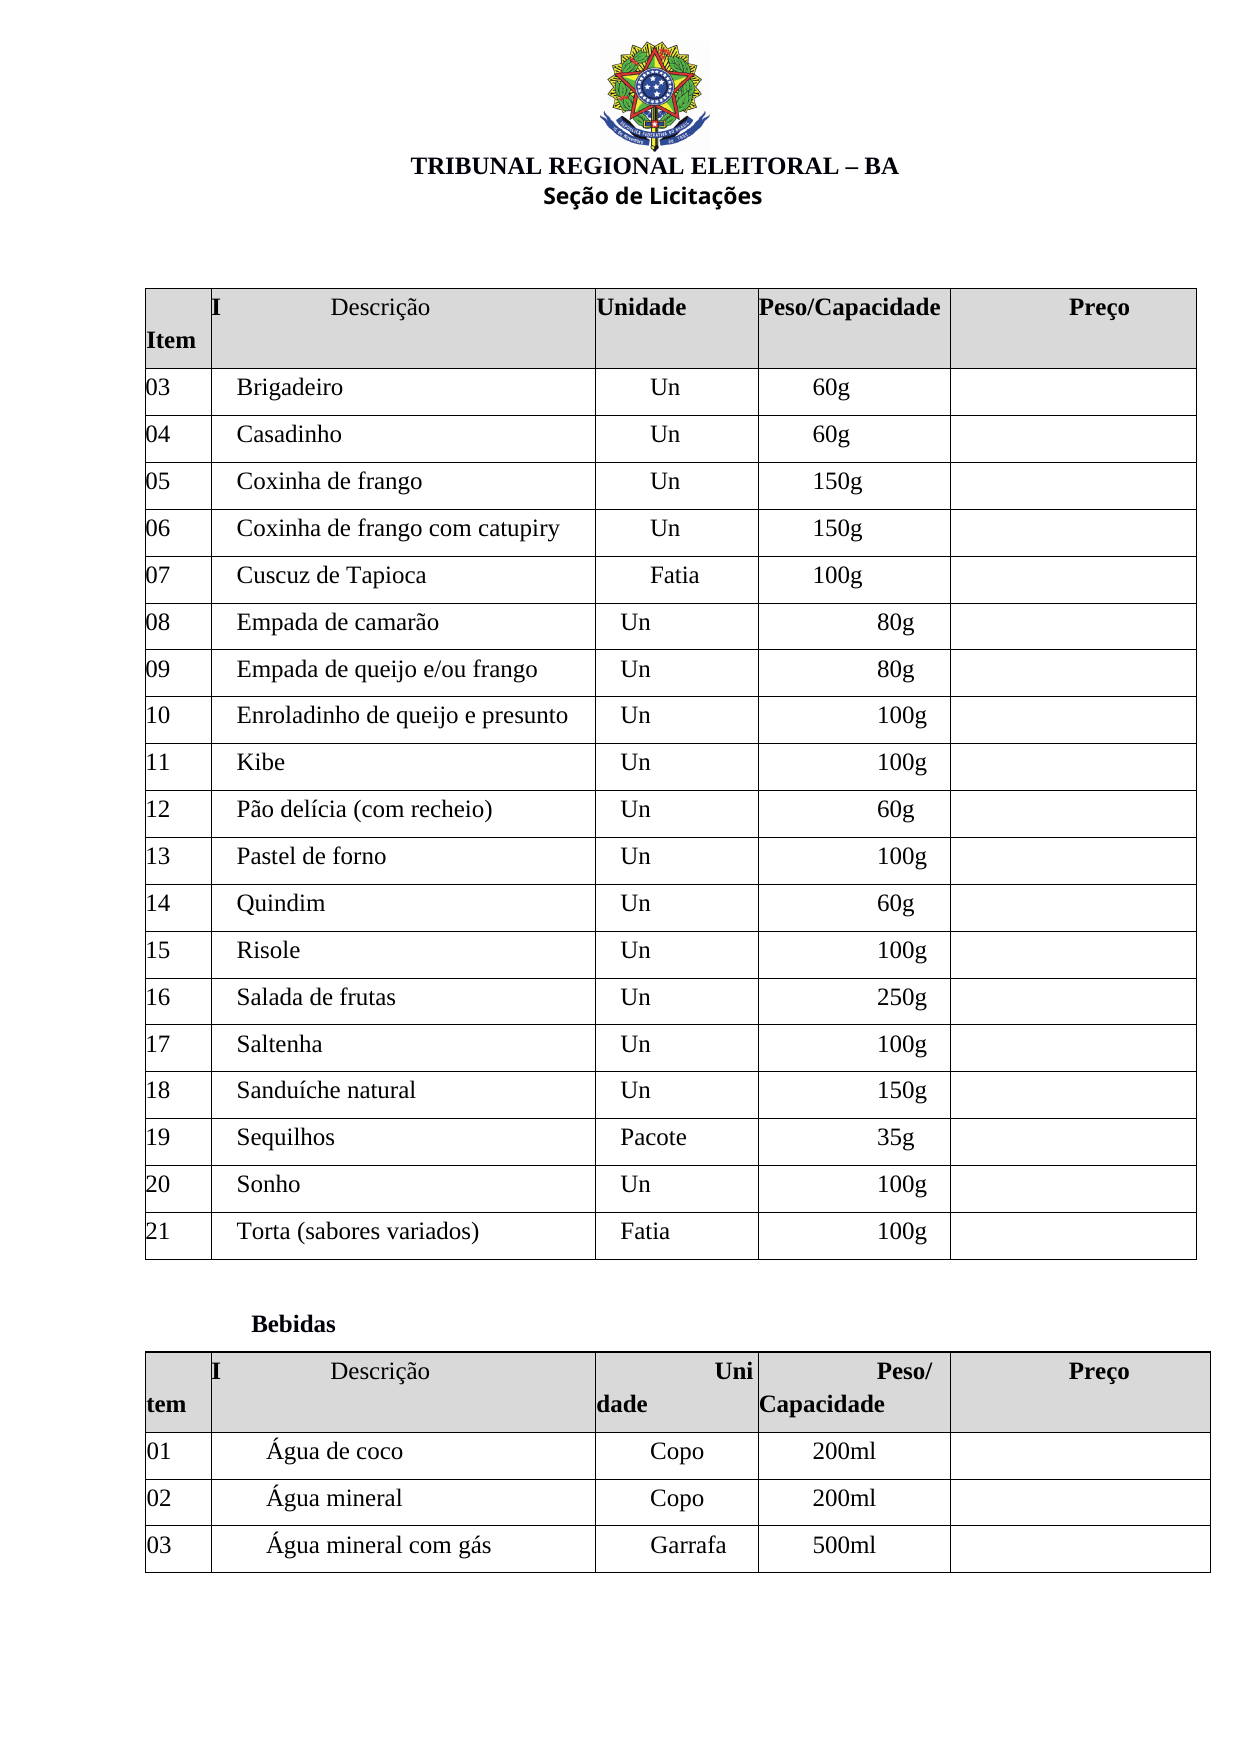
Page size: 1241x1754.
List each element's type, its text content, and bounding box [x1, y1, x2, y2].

table_cell 100g [759, 838, 950, 884]
table_cell 09 [146, 650, 211, 696]
table_cell 07 [146, 557, 211, 602]
table_cell 35g [759, 1119, 950, 1165]
table_cell Saltenha [212, 1025, 595, 1071]
table_cell 21 [146, 1213, 211, 1259]
table_cell 60g [759, 369, 950, 415]
picture [600, 41, 710, 152]
table_cell Brigadeiro [212, 369, 595, 415]
table_cell 150g [759, 1072, 950, 1118]
table_cell 17 [146, 1025, 211, 1071]
table_cell [951, 604, 1196, 649]
table_cell Cuscuz de Tapioca [212, 557, 595, 602]
table_cell [951, 1526, 1210, 1572]
table_cell [951, 510, 1196, 556]
table_header Preço [951, 1353, 1210, 1432]
table_cell [951, 979, 1196, 1024]
table_cell Sanduíche natural [212, 1072, 595, 1118]
table_cell 11 [146, 744, 211, 790]
table_cell 60g [759, 885, 950, 931]
table_header IItem [146, 289, 211, 368]
table_cell [951, 557, 1196, 602]
table_cell 10 [146, 697, 211, 743]
table_cell 100g [759, 697, 950, 743]
table_header Descrição [212, 1353, 595, 1432]
table_cell Empada de camarão [212, 604, 595, 649]
table_header Peso/Capacidade [759, 289, 950, 368]
table_cell Empada de queijo e/ou frango [212, 650, 595, 696]
table_cell [951, 932, 1196, 977]
table_cell 16 [146, 979, 211, 1024]
table_cell 12 [146, 791, 211, 837]
table_cell Un [596, 369, 758, 415]
table_cell Risole [212, 932, 595, 977]
table_cell 250g [759, 979, 950, 1024]
table_cell 06 [146, 510, 211, 556]
table_header Unidade [596, 1353, 758, 1432]
table_cell Un [596, 885, 758, 931]
table_cell Garrafa [596, 1526, 758, 1572]
table_cell Un [596, 744, 758, 790]
table_header Item [146, 1353, 211, 1432]
table_cell [951, 1480, 1210, 1525]
table_cell Água mineral [212, 1480, 595, 1525]
table_cell [951, 744, 1196, 790]
table_header Unidade [596, 289, 758, 368]
table_cell Pacote [596, 1119, 758, 1165]
table_cell Un [596, 463, 758, 509]
table_cell [951, 885, 1196, 931]
table_cell 18 [146, 1072, 211, 1118]
table_cell 200ml [759, 1433, 950, 1478]
table_cell 05 [146, 463, 211, 509]
table_cell Un [596, 1072, 758, 1118]
table_cell Sequilhos [212, 1119, 595, 1165]
table_cell [951, 1119, 1196, 1165]
table_cell Quindim [212, 885, 595, 931]
table_cell Salada de frutas [212, 979, 595, 1024]
table_cell Pastel de forno [212, 838, 595, 884]
table_cell 80g [759, 604, 950, 649]
table_cell 15 [146, 932, 211, 977]
table_cell Coxinha de frango [212, 463, 595, 509]
table_cell Un [596, 1025, 758, 1071]
table_cell [951, 791, 1196, 837]
table_cell Un [596, 416, 758, 462]
table_cell [951, 1166, 1196, 1212]
table_cell [951, 1025, 1196, 1071]
table_header Peso/Capacidade [759, 1353, 950, 1432]
table_header Descrição [212, 289, 595, 368]
table_cell [951, 1213, 1196, 1259]
table_cell Água mineral com gás [212, 1526, 595, 1572]
table_cell Copo [596, 1433, 758, 1478]
table_cell [951, 416, 1196, 462]
table_cell 01 [146, 1433, 211, 1478]
table_cell 13 [146, 838, 211, 884]
table_cell 100g [759, 1213, 950, 1259]
table_cell Fatia [596, 1213, 758, 1259]
table_cell [951, 838, 1196, 884]
table_cell Un [596, 838, 758, 884]
table_cell 04 [146, 416, 211, 462]
table_cell Água de coco [212, 1433, 595, 1478]
table_cell 100g [759, 1166, 950, 1212]
table_cell Pão delícia (com recheio) [212, 791, 595, 837]
table_cell [951, 463, 1196, 509]
table_cell Un [596, 932, 758, 977]
text Bebidas [133, 1306, 1196, 1339]
table_cell 60g [759, 416, 950, 462]
table_cell 14 [146, 885, 211, 931]
table_cell Copo [596, 1480, 758, 1525]
table_cell Coxinha de frango com catupiry [212, 510, 595, 556]
table_cell Un [596, 510, 758, 556]
table_cell 60g [759, 791, 950, 837]
table_cell 02 [146, 1480, 211, 1525]
table_cell [951, 650, 1196, 696]
table_cell 500ml [759, 1526, 950, 1572]
table_cell 03 [146, 369, 211, 415]
table_cell 08 [146, 604, 211, 649]
table_cell [951, 697, 1196, 743]
table_cell 100g [759, 744, 950, 790]
table_cell Un [596, 1166, 758, 1212]
table_cell [951, 1072, 1196, 1118]
table_cell 100g [759, 1025, 950, 1071]
table_cell Fatia [596, 557, 758, 602]
table_cell 100g [759, 557, 950, 602]
table_header Preço [951, 289, 1196, 368]
table_cell Enroladinho de queijo e presunto [212, 697, 595, 743]
table_cell Sonho [212, 1166, 595, 1212]
table_cell Un [596, 697, 758, 743]
table_cell 200ml [759, 1480, 950, 1525]
table_cell 20 [146, 1166, 211, 1212]
table_cell 80g [759, 650, 950, 696]
table_cell 03 [146, 1526, 211, 1572]
table_cell 150g [759, 463, 950, 509]
table_cell Kibe [212, 744, 595, 790]
table_cell Un [596, 791, 758, 837]
table_cell 100g [759, 932, 950, 977]
table_cell Un [596, 979, 758, 1024]
table_cell Un [596, 604, 758, 649]
table_cell [951, 369, 1196, 415]
table_cell Casadinho [212, 416, 595, 462]
table_cell Torta (sabores variados) [212, 1213, 595, 1259]
table_cell 19 [146, 1119, 211, 1165]
table_cell [951, 1433, 1210, 1478]
table_cell Un [596, 650, 758, 696]
table_cell 150g [759, 510, 950, 556]
